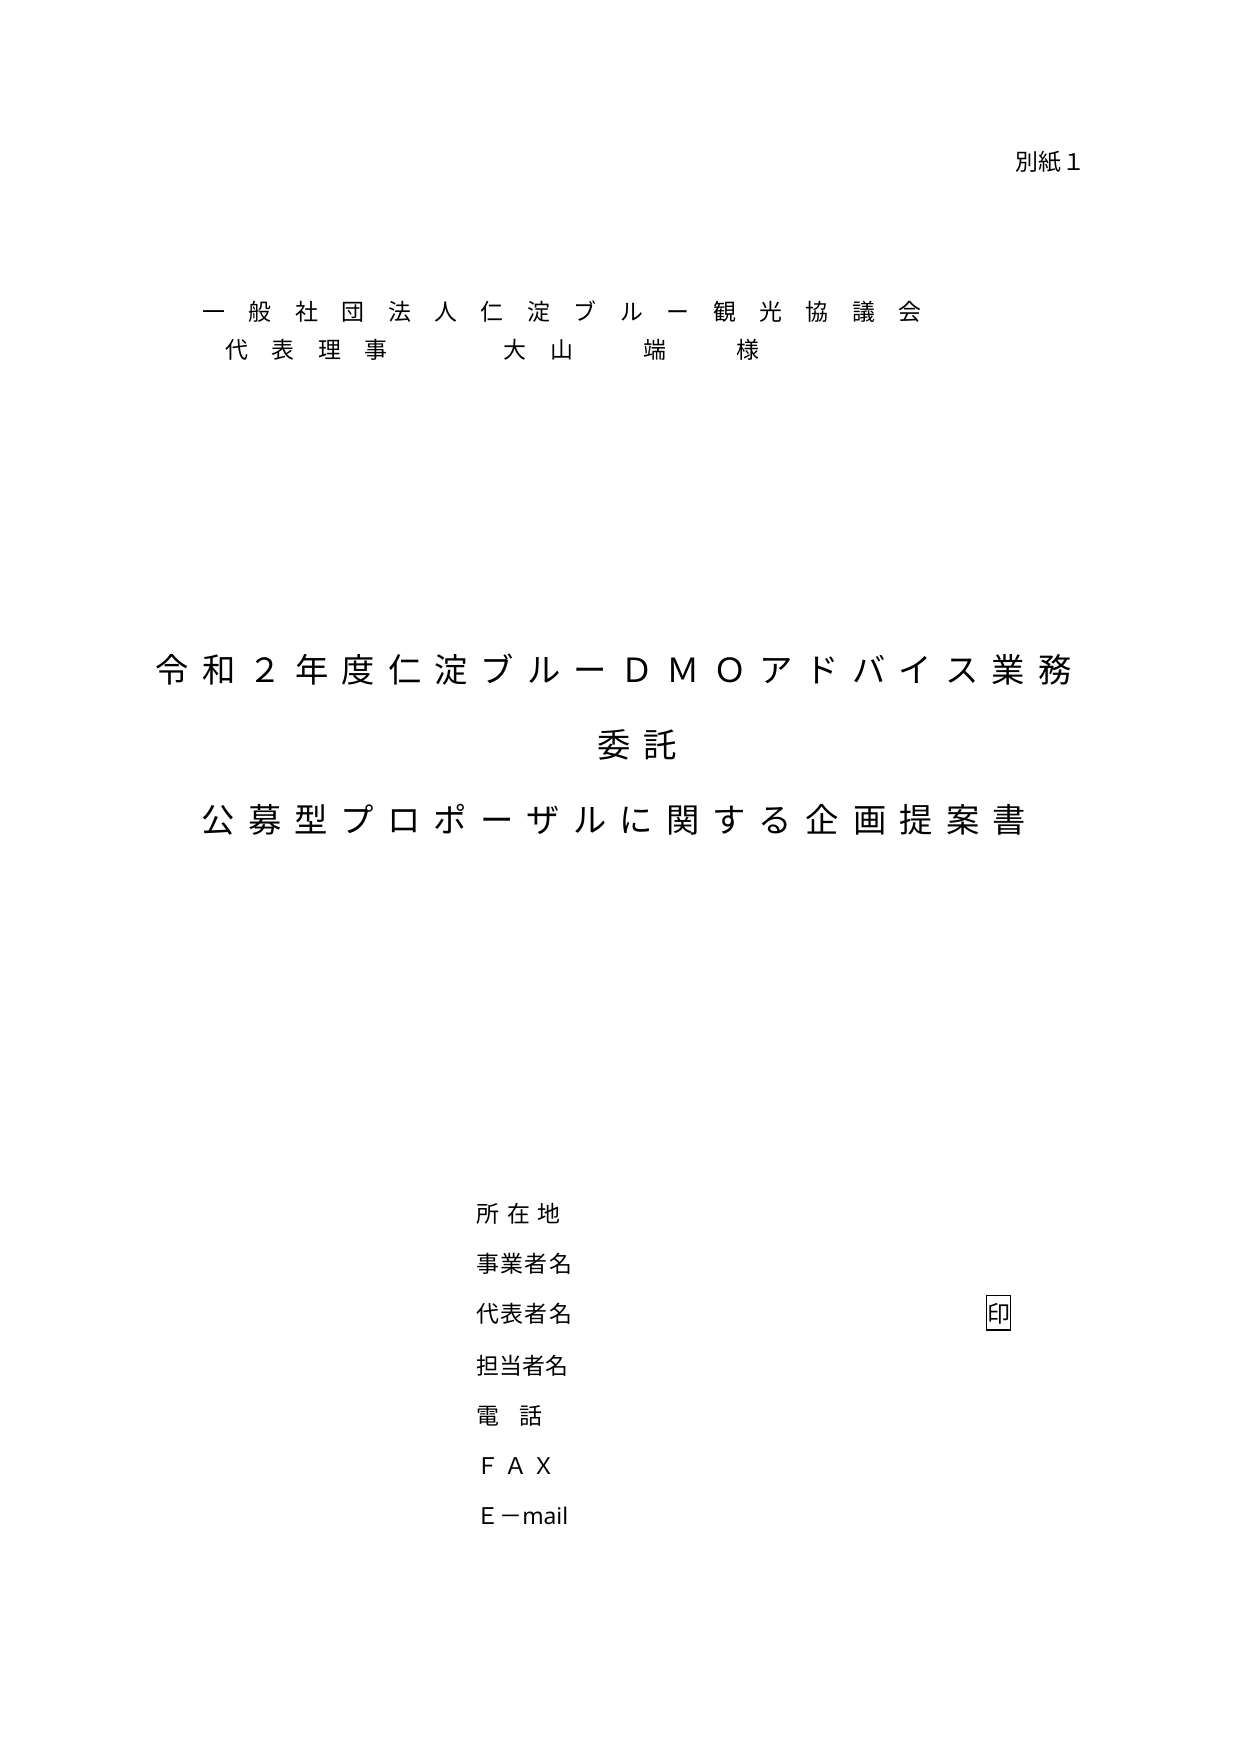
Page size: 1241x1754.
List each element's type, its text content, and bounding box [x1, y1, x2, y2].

text 令和２年度仁淀ブルーＤＭＯアドバイス業務委託 [155, 630, 1085, 781]
text 別紙１ [182, 141, 1085, 179]
text 公募型プロポーザルに関する企画提案書 [155, 781, 1085, 856]
text 代表理事 大山 端 様 [156, 329, 1085, 367]
text 一般社団法人仁淀ブルー観光協議会 [156, 292, 1085, 329]
